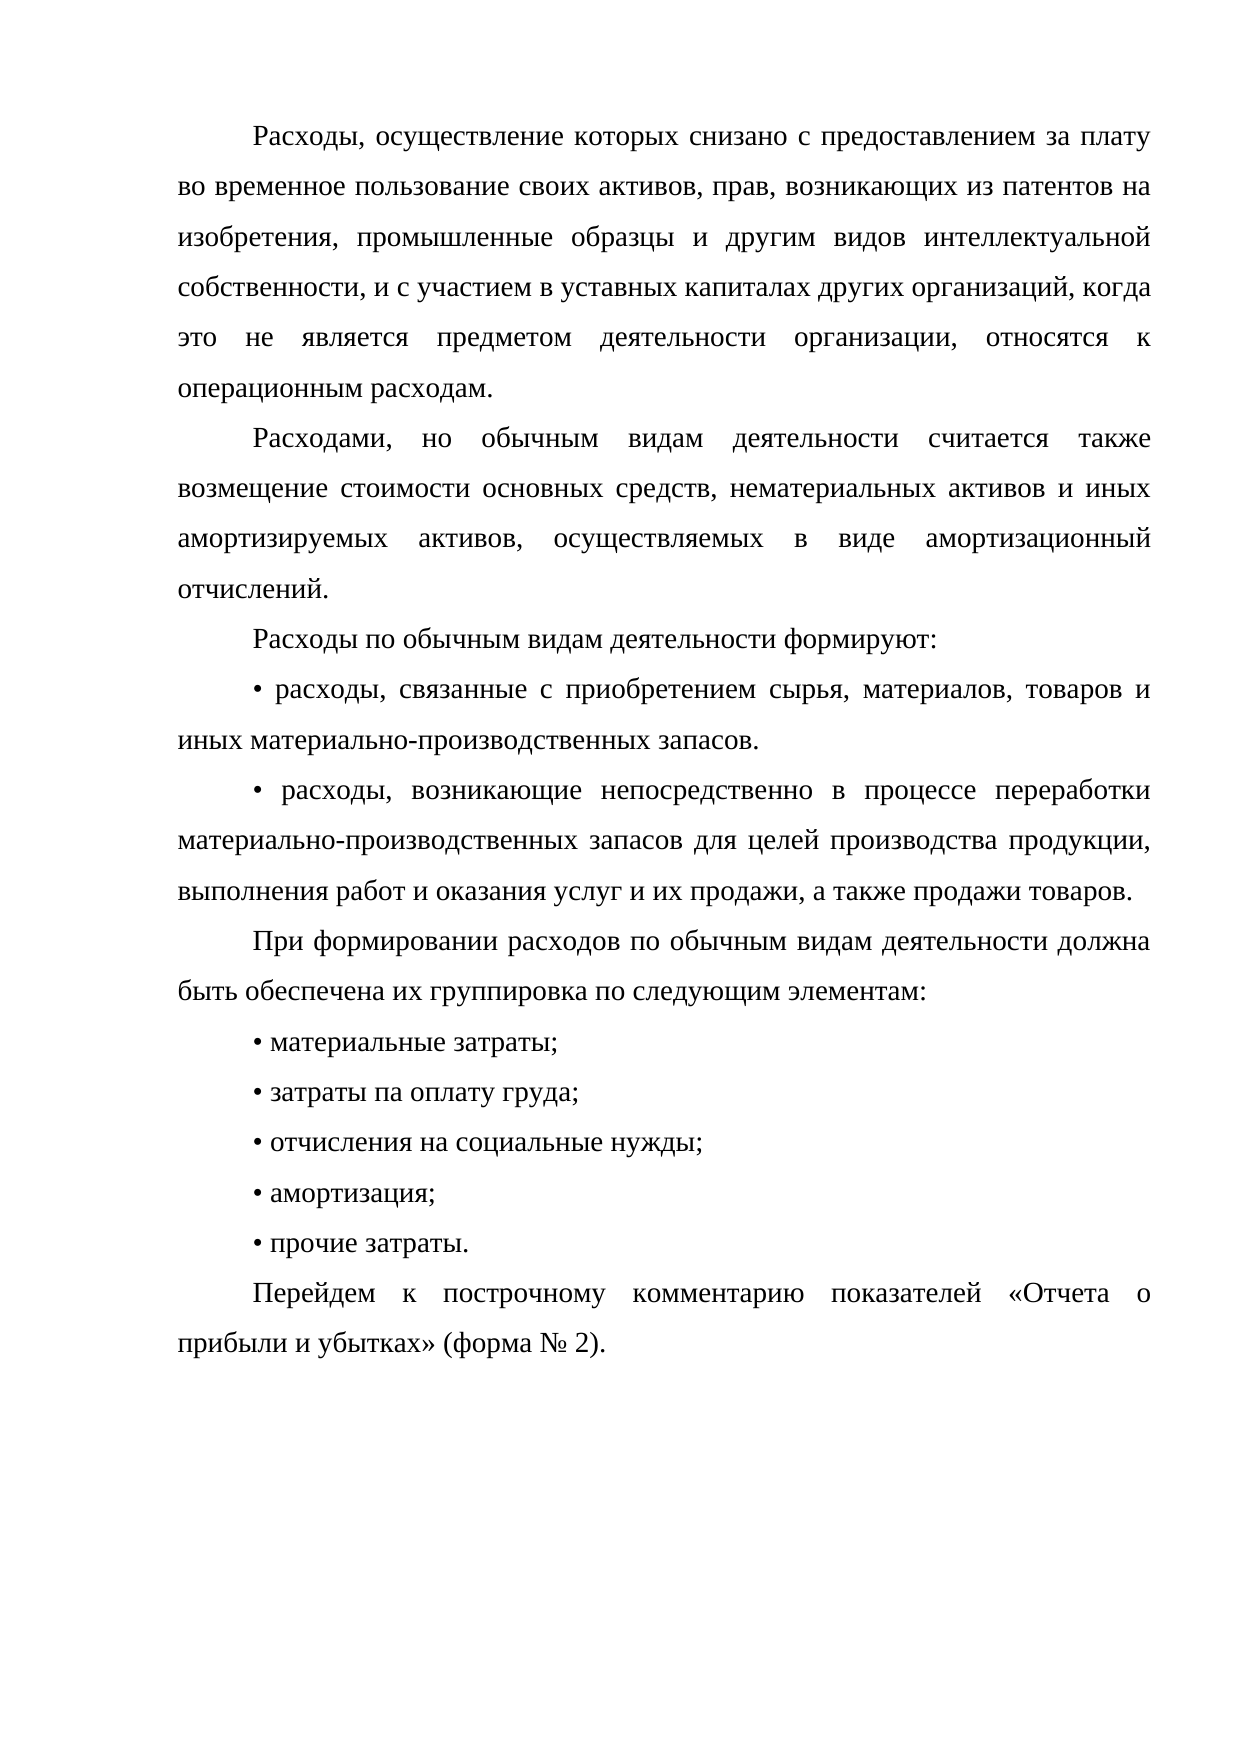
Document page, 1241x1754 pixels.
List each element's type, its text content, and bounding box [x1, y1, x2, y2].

text • расходы, возникающие непосредственно в процессе переработки материально-производственных запасов для целей производства продукции, выполнения работ и оказания услуг и их продажи, а также продажи товаров. [177, 772, 1152, 906]
text • отчисления на социальные нужды; [177, 1124, 1152, 1158]
text Перейдем к построчному комментарию показателей «Отчета о прибыли и убытках» (форма № 2). [177, 1275, 1152, 1359]
text • материальные затраты; [177, 1024, 1152, 1057]
text При формировании расходов по обычным видам деятельности должна быть обеспечена их группировка по следующим элементам: [177, 923, 1152, 1007]
text • расходы, связанные с приобретением сырья, материалов, товаров и иных материально-производственных запасов. [177, 672, 1152, 755]
text • затраты па оплату груда; [177, 1074, 1152, 1108]
text Расходы, осуществление которых снизано с предоставлением за плату во временное пользование своих активов, прав, возникающих из патентов на изобретения, промышленные образцы и другим видов интеллектуальной собственности, и с участием в уставных капиталах других организаций, когда это не является предметом деятельности организации, относятся к операционным расходам. [177, 118, 1152, 403]
text Расходами, но обычным видам деятельности считается также возмещение стоимости основных средств, нематериальных активов и иных амортизируемых активов, осуществляемых в виде амортизационный отчислений. [177, 420, 1152, 604]
text • прочие затраты. [177, 1225, 1152, 1258]
text Расходы по обычным видам деятельности формируют: [177, 621, 1152, 655]
text • амортизация; [177, 1175, 1152, 1208]
